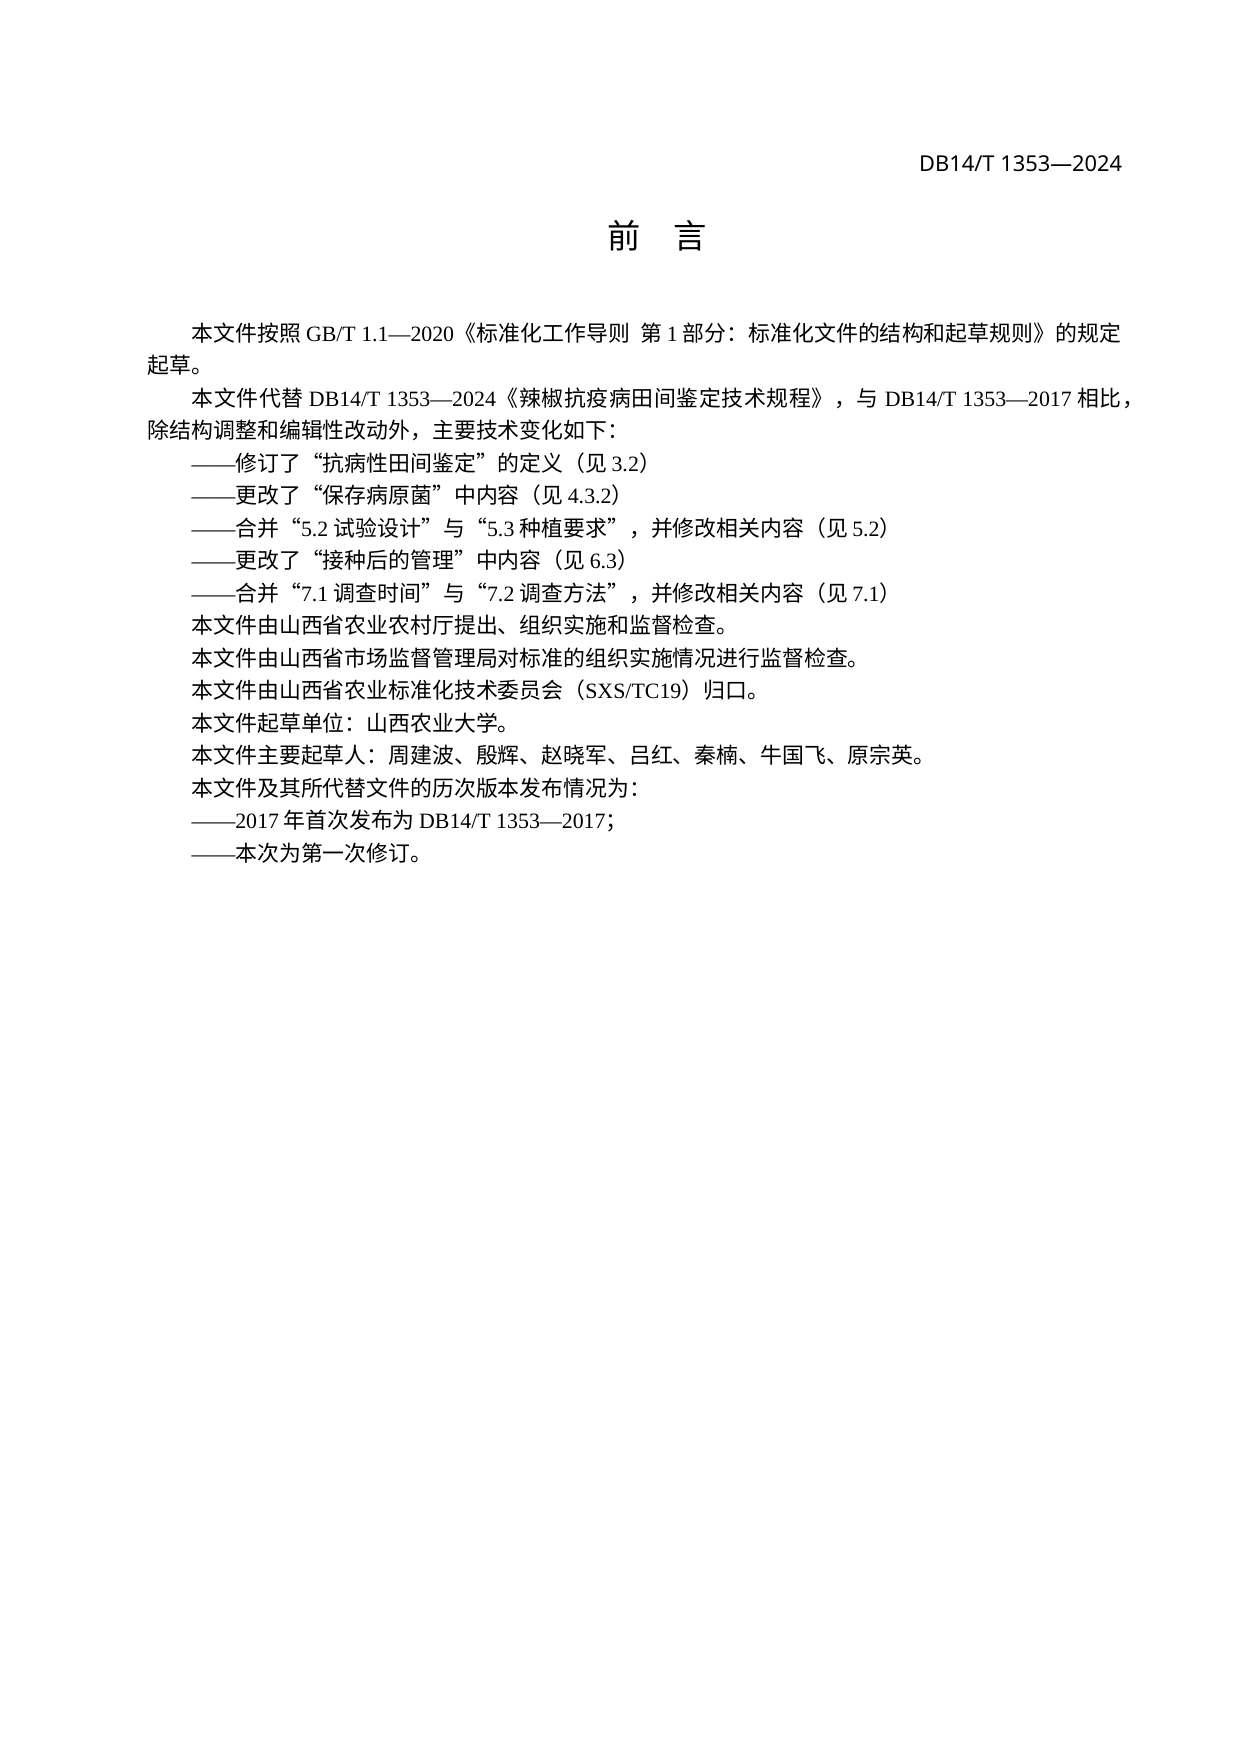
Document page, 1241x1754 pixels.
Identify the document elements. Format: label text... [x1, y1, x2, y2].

text ——修订了“抗病性田间鉴定”的定义（见3.2） [148, 445, 1122, 478]
text ——更改了“保存病原菌”中内容（见4.3.2） [148, 478, 1122, 510]
text 本文件代替DB14/T 1353—2024《辣椒抗疫病田间鉴定技术规程》，与DB14/T 1353—2017相比，除结构调整和编辑性改动外，主要技术变化如下： [148, 380, 1122, 445]
text 本文件起草单位：山西农业大学。 [148, 705, 1122, 738]
text 本文件由山西省农业农村厅提出、组织实施和监督检查。 [148, 608, 1122, 640]
text 本文件按照GB/T 1.1—2020《标准化工作导则 第1部分：标准化文件的结构和起草规则》的规定起草。 [148, 315, 1122, 380]
text 本文件由山西省市场监督管理局对标准的组织实施情况进行监督检查。 [148, 640, 1122, 673]
text 本文件由山西省农业标准化技术委员会（SXS/TC19）归口。 [148, 673, 1122, 705]
text 本文件及其所代替文件的历次版本发布情况为： [148, 770, 1122, 803]
text 前言 [148, 201, 1122, 266]
text ——2017年首次发布为DB14/T 1353—2017； [148, 803, 1122, 835]
text ——更改了“接种后的管理”中内容（见6.3） [148, 543, 1122, 575]
text ——合并“5.2 试验设计”与“5.3 种植要求”，并修改相关内容（见5.2） [148, 510, 1122, 543]
text ——合并“7.1 调查时间”与“7.2 调查方法”，并修改相关内容（见7.1） [148, 575, 1122, 608]
text ——本次为第一次修订。 [148, 835, 1122, 868]
text 本文件主要起草人：周建波、殷辉、赵晓军、吕红、秦楠、牛国飞、原宗英。 [148, 738, 1122, 770]
